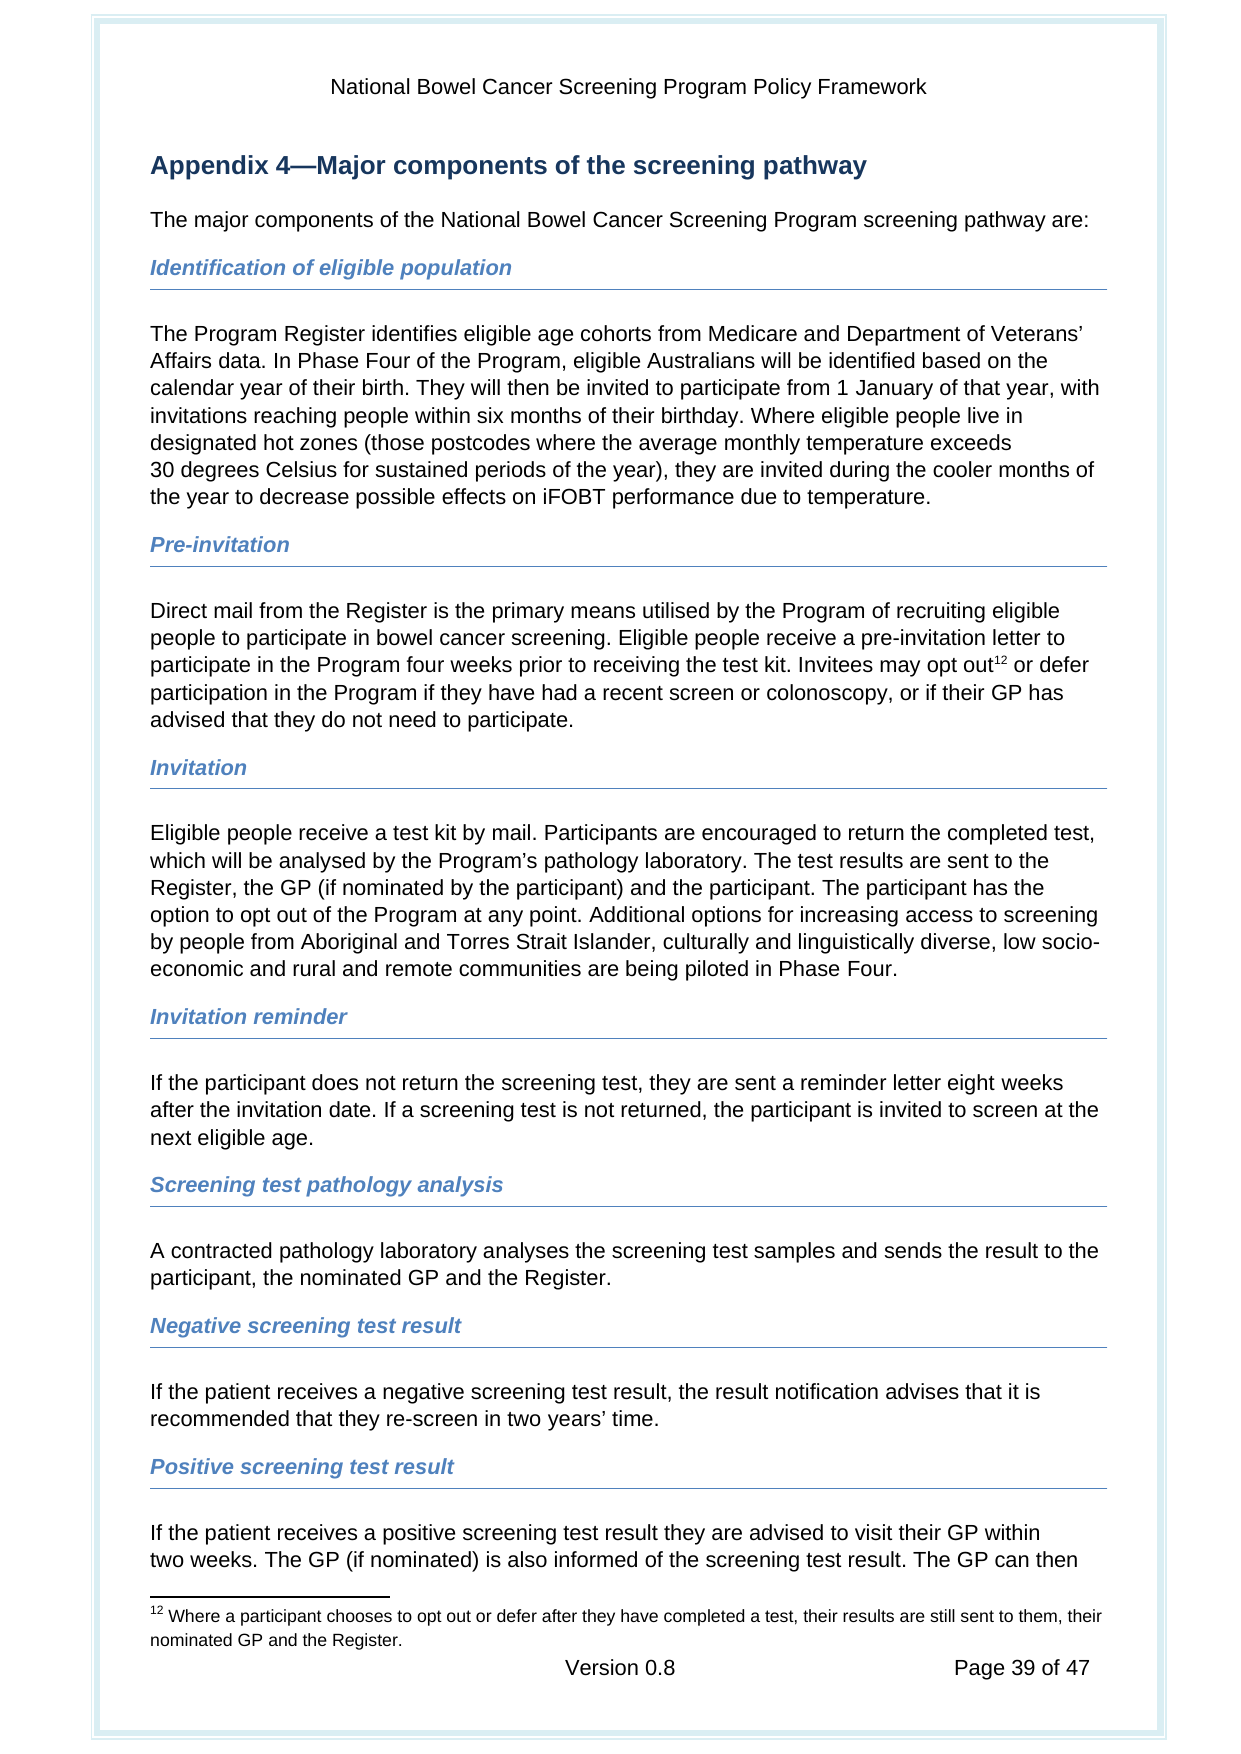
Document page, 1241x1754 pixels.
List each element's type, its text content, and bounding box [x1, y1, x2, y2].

text Eligible people receive a test kit by mail. Participants are encouraged to return the completed test, which will be analysed by the Program’s pathology laboratory. The test results are sent to the Register, the GP (if nominated by the participant) and the participant. The participant has the option to opt out of the Program at any point. Additional options for increasing access to screening by people from Aboriginal and Torres Strait Islander, culturally and linguistically diverse, low socio-economic and rural and remote communities are being piloted in Phase Four. [150, 820, 1107, 981]
subtitle Appendix 4—Major components of the screening pathway [150, 150, 1107, 180]
subtitle Invitation reminder [150, 1004, 1107, 1038]
text A contracted pathology laboratory analyses the screening test samples and sends the result to the participant, the nominated GP and the Register. [150, 1238, 1107, 1291]
text If the patient receives a negative screening test result, the result notification advises that it is recommended that they re-screen in two years’ time. [150, 1379, 1107, 1431]
subtitle Identification of eligible population [150, 255, 1107, 289]
subtitle Invitation [150, 754, 1107, 788]
subtitle Screening test pathology analysis [150, 1172, 1107, 1206]
subtitle Negative screening test result [150, 1313, 1107, 1347]
subtitle Positive screening test result [150, 1454, 1107, 1488]
subtitle Pre-invitation [150, 532, 1107, 566]
text The Program Register identifies eligible age cohorts from Medicare and Department of Veterans’ Affairs data. In Phase Four of the Program, eligible Australians will be identified based on the calendar year of their birth. They will then be invited to participate from 1 January of that year, with invitations reaching people within six months of their birthday. Where eligible people live in designated hot zones (those postcodes where the average monthly temperature exceeds 30 degrees Celsius for sustained periods of the year), they are invited during the cooler months of the year to decrease possible effects on iFOBT performance due to temperature. [150, 321, 1107, 509]
text Direct mail from the Register is the primary means utilised by the Program of recruiting eligible people to participate in bowel cancer screening. Eligible people receive a pre-invitation letter to participate in the Program four weeks prior to receiving the test kit. Invitees may opt out or defer participation in the Program if they have had a recent screen or colonoscopy, or if their GP has advised that they do not need to participate. [150, 598, 1107, 732]
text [150, 1520, 1107, 1572]
text If the participant does not return the screening test, they are sent a reminder letter eight weeks after the invitation date. If a screening test is not returned, the participant is invited to screen at the next eligible age. [150, 1070, 1107, 1149]
text The major components of the National Bowel Cancer Screening Program screening pathway are: [150, 207, 1107, 232]
